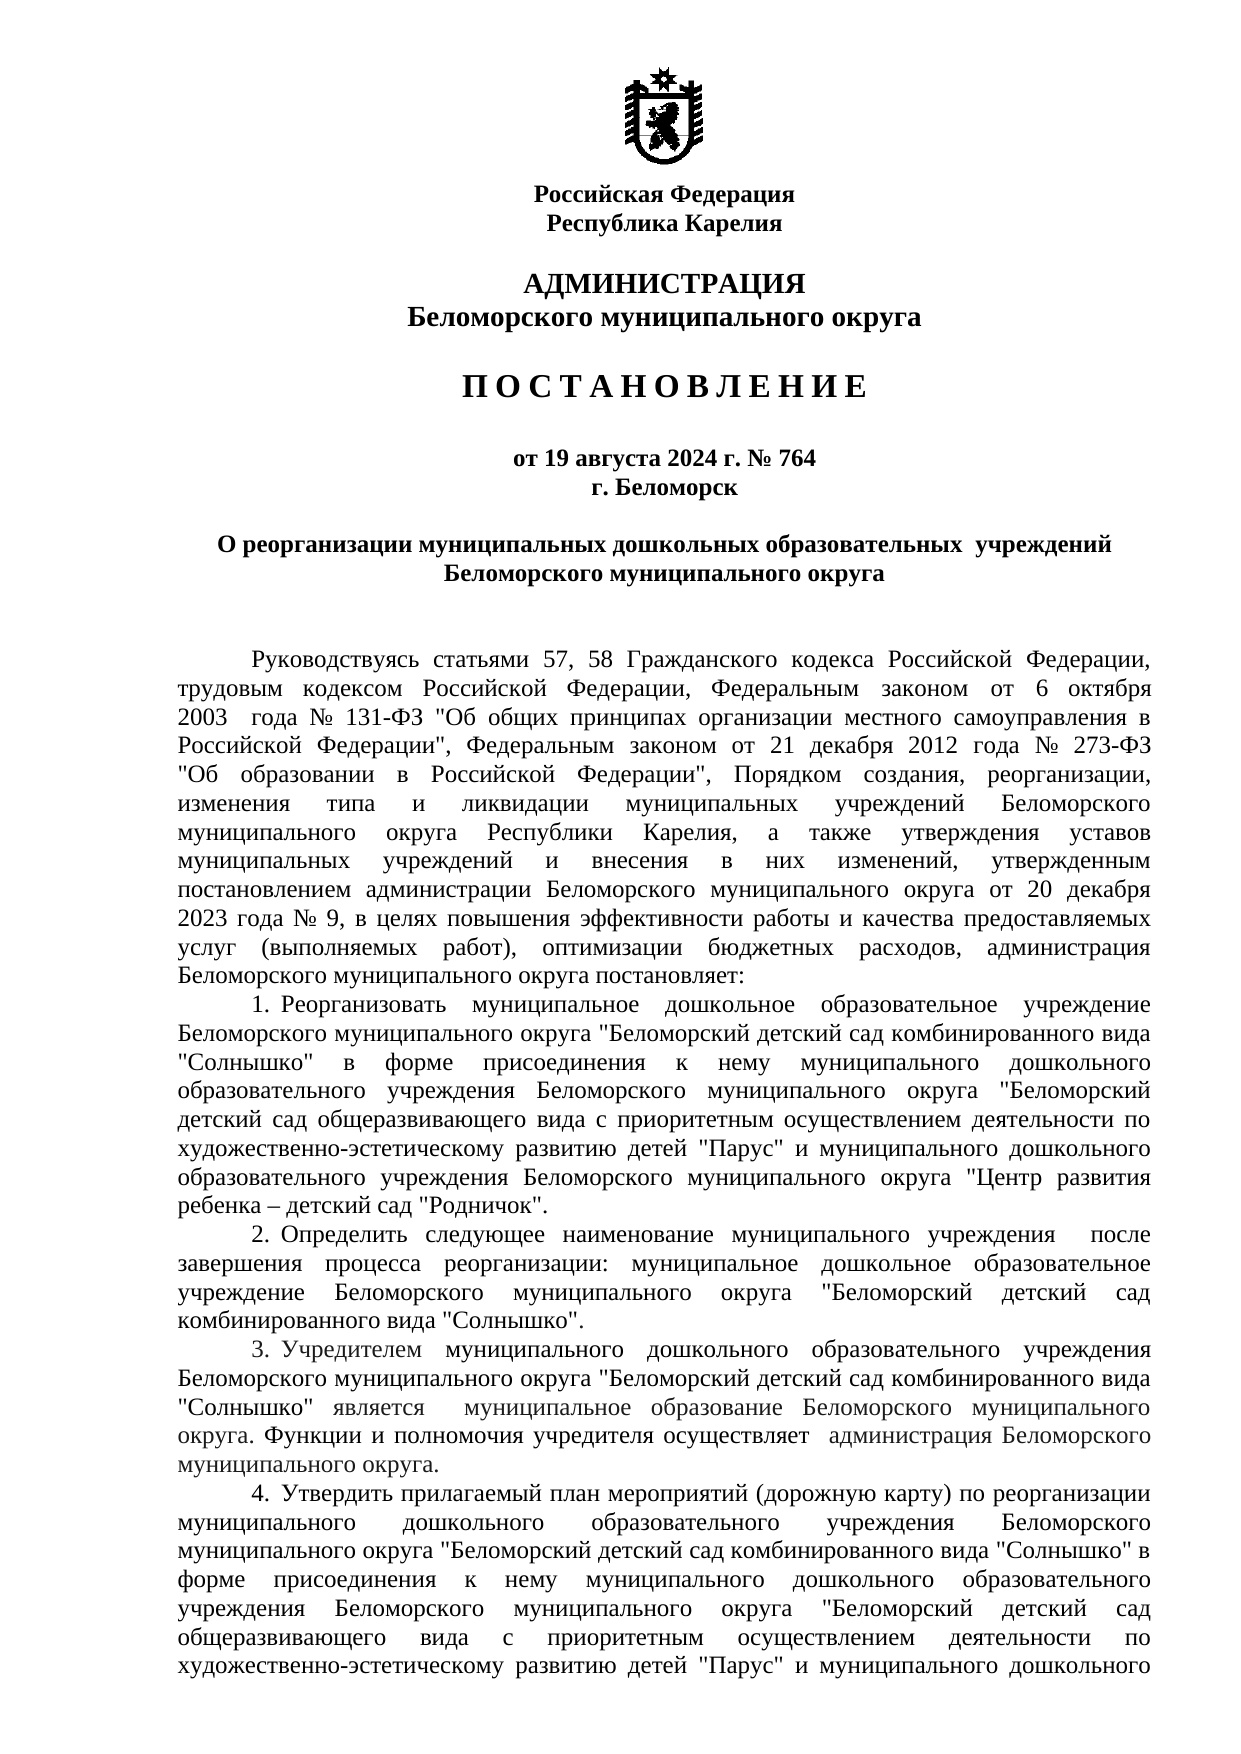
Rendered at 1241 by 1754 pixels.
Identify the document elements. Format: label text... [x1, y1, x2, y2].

title 3. Учредителем муниципального дошкольного образовательного учреждения Беломорского муниципального округа "Беломорский детский сад комбинированного вида "Солнышко" является муниципальное образование Беломорского муниципального округа. Функции и полномочия учредителя осуществляет администрация Беломорского муниципального округа. [177, 1334, 1152, 1478]
title Руководствуясь статьями 57, 58 Гражданского кодекса Российской Федерации, трудовым кодексом Российской Федерации, Федеральным законом от 6 октября 2003 года № 131-ФЗ "Об общих принципах организации местного самоуправления в Российской Федерации", Федеральным законом от 21 декабря 2012 года № 273-ФЗ "Об образовании в Российской Федерации", Порядком создания, реорганизации, изменения типа и ликвидации муниципальных учреждений Беломорского муниципального округа Республики Карелия, а также утверждения уставов муниципальных учреждений и внесения в них изменений, утвержденным постановлением администрации Беломорского муниципального округа от 20 декабря 2023 года № 9, в целях повышения эффективности работы и качества предоставляемых услуг (выполняемых работ), оптимизации бюджетных расходов, администрация Беломорского муниципального округа постановляет: [177, 644, 1152, 989]
text Беломорского муниципального округа [177, 558, 1152, 587]
text от 19 августа 2024 г. № 764 [177, 443, 1152, 472]
picture [611, 59, 717, 180]
title 2. Определить следующее наименование муниципального учреждения после завершения процесса реорганизации: муниципальное дошкольное образовательное учреждение Беломорского муниципального округа "Беломорский детский сад комбинированного вида "Солнышко". [177, 1219, 1152, 1334]
text Беломорского муниципального округа [177, 299, 1152, 333]
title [177, 1478, 1152, 1679]
text АДМИНИСТРАЦИЯ [177, 266, 1152, 299]
text г. Беломорск [177, 472, 1152, 501]
text Республика Карелия [177, 208, 1152, 237]
text Российская Федерация [177, 179, 1152, 208]
text О реорганизации муниципальных дошкольных образовательных учреждений [177, 529, 1152, 558]
text ПОСТАНОВЛЕНИЕ [177, 366, 1152, 405]
title 1. Реорганизовать муниципальное дошкольное образовательное учреждение Беломорского муниципального округа "Беломорский детский сад комбинированного вида "Солнышко" в форме присоединения к нему муниципального дошкольного образовательного учреждения Беломорского муниципального округа "Беломорский детский сад общеразвивающего вида с приоритетным осуществлением деятельности по художественно-эстетическому развитию детей "Парус" и муниципального дошкольного образовательного учреждения Беломорского муниципального округа "Центр развития ребенка – детский сад "Родничок". [177, 989, 1152, 1219]
